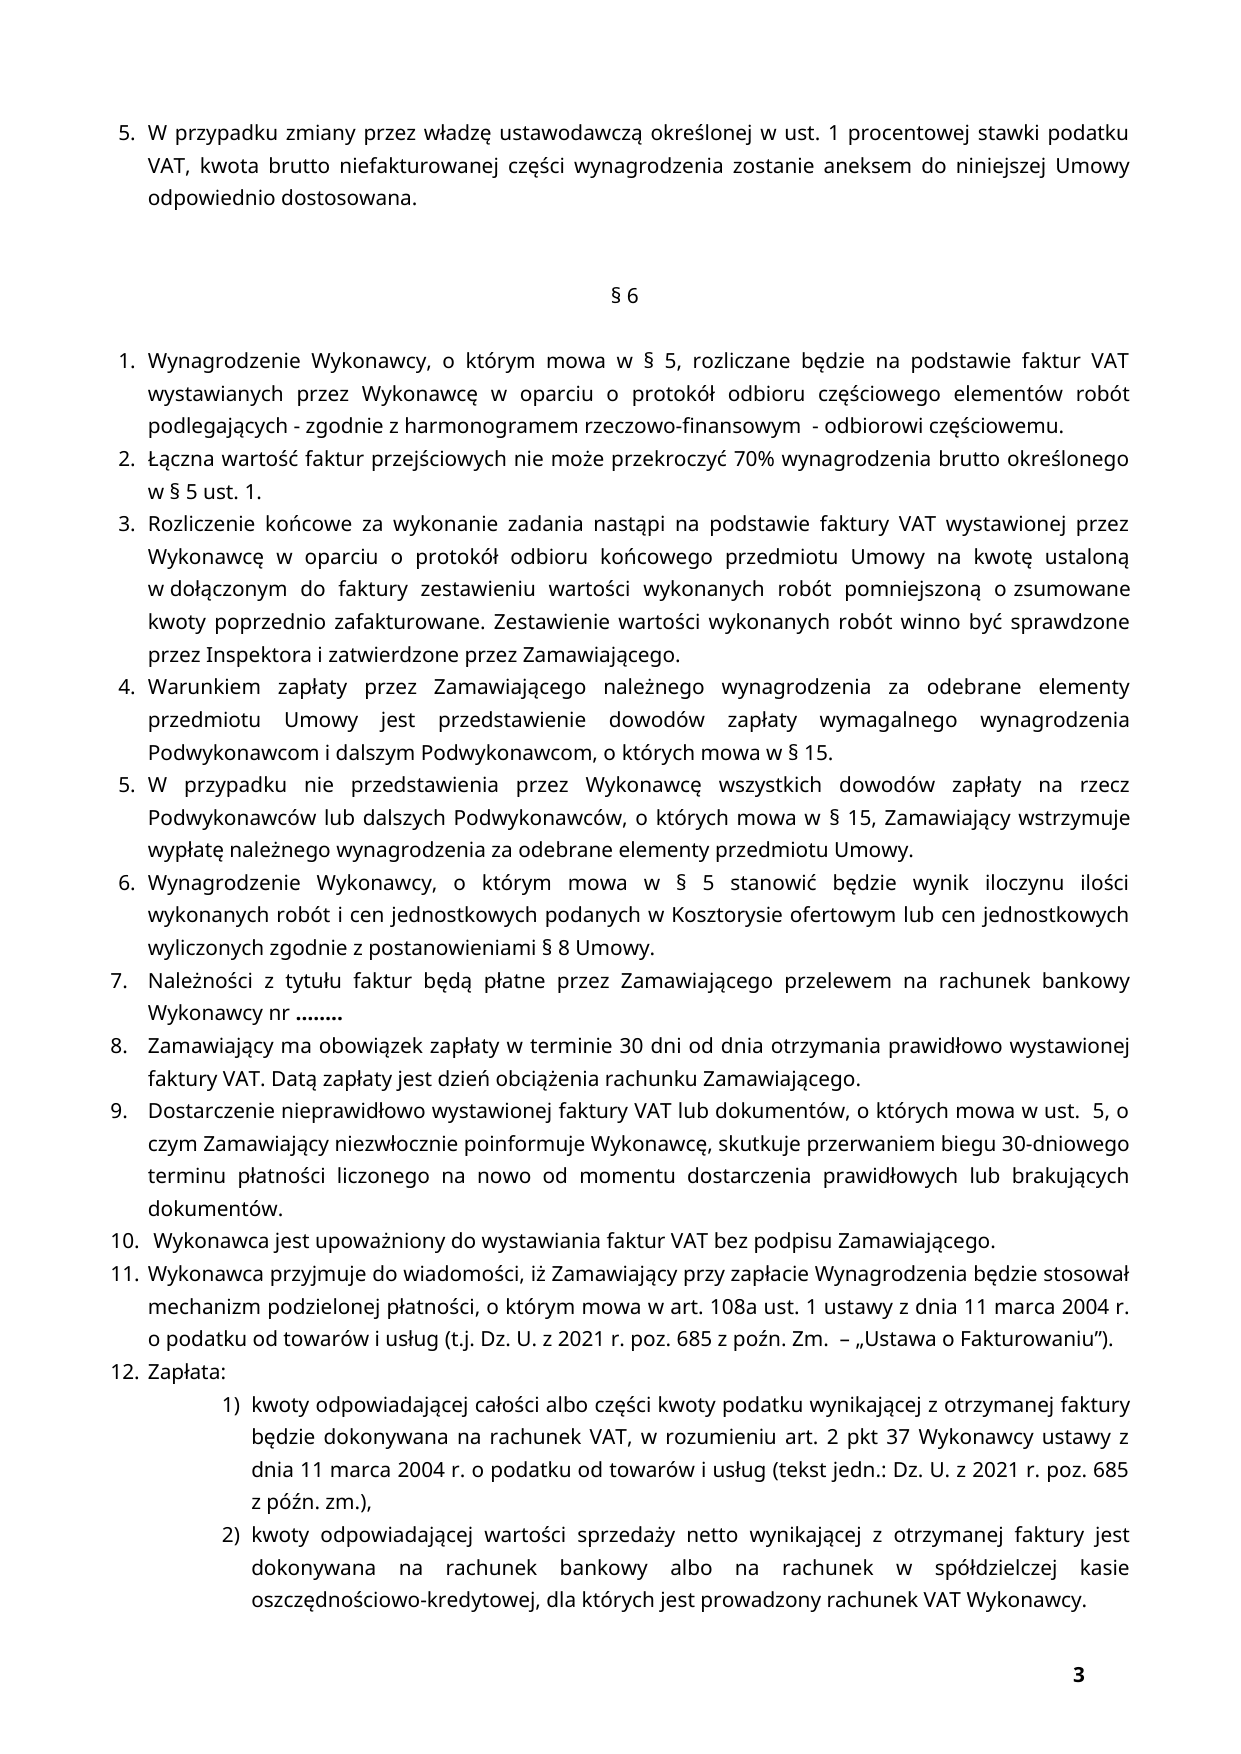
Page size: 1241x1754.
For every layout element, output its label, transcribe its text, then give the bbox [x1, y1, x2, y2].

list Dostarczenie nieprawidłowo wystawionej faktury VAT lub dokumentów, o których mowa w ust. 5, o czym Zamawiający niezwłocznie poinformuje Wykonawcę, skutkuje przerwaniem biegu 30-dniowego terminu płatności liczonego na nowo od momentu dostarczenia prawidłowych lub brakujących dokumentów. [110, 1096, 1131, 1222]
list Wykonawca jest upoważniony do wystawiania faktur VAT bez podpisu Zamawiającego. [110, 1227, 1131, 1255]
list W przypadku nie przedstawienia przez Wykonawcę wszystkich dowodów zapłaty na rzecz Podwykonawców lub dalszych Podwykonawców, o których mowa w § 15, Zamawiający wstrzymuje wypłatę należnego wynagrodzenia za odebrane elementy przedmiotu Umowy. [118, 770, 1131, 864]
list Zapłata: [110, 1357, 1131, 1386]
text 2) kwoty odpowiadającej wartości sprzedaży netto wynikającej z otrzymanej faktury jest dokonywana na rachunek bankowy albo na rachunek w spółdzielczej kasie oszczędnościowo-kredytowej, dla których jest prowadzony rachunek VAT Wykonawcy. [222, 1520, 1131, 1614]
list W przypadku zmiany przez władzę ustawodawczą określonej w ust. 1 procentowej stawki podatku VAT, kwota brutto niefakturowanej części wynagrodzenia zostanie aneksem do niniejszej Umowy odpowiednio dostosowana. [118, 118, 1131, 212]
text § 6 [118, 281, 1131, 309]
list Warunkiem zapłaty przez Zamawiającego należnego wynagrodzenia za odebrane elementy przedmiotu Umowy jest przedstawienie dowodów zapłaty wymagalnego wynagrodzenia Podwykonawcom i dalszym Podwykonawcom, o których mowa w § 15. [118, 672, 1131, 766]
list Wynagrodzenie Wykonawcy, o którym mowa w § 5 stanowić będzie wynik iloczynu ilości wykonanych robót i cen jednostkowych podanych w Kosztorysie ofertowym lub cen jednostkowych wyliczonych zgodnie z postanowieniami § 8 Umowy. [118, 868, 1131, 962]
list Należności z tytułu faktur będą płatne przez Zamawiającego przelewem na rachunek bankowy Wykonawcy nr …….. [110, 966, 1131, 1027]
list Łączna wartość faktur przejściowych nie może przekroczyć 70% wynagrodzenia brutto określonego w § 5 ust. 1. [118, 444, 1131, 505]
list Rozliczenie końcowe za wykonanie zadania nastąpi na podstawie faktury VAT wystawionej przez Wykonawcę w oparciu o protokół odbioru końcowego przedmiotu Umowy na kwotę ustaloną w dołączonym do faktury zestawieniu wartości wykonanych robót pomniejszoną o zsumowane kwoty poprzednio zafakturowane. Zestawienie wartości wykonanych robót winno być sprawdzone przez Inspektora i zatwierdzone przez Zamawiającego. [118, 509, 1131, 668]
text 1) kwoty odpowiadającej całości albo części kwoty podatku wynikającej z otrzymanej faktury będzie dokonywana na rachunek VAT, w rozumieniu art. 2 pkt 37 Wykonawcy ustawy z dnia 11 marca 2004 r. o podatku od towarów i usług (tekst jedn.: Dz. U. z 2021 r. poz. 685 z późn. zm.), [222, 1390, 1131, 1516]
list Wykonawca przyjmuje do wiadomości, iż Zamawiający przy zapłacie Wynagrodzenia będzie stosował mechanizm podzielonej płatności, o którym mowa w art. 108a ust. 1 ustawy z dnia 11 marca 2004 r. o podatku od towarów i usług (t.j. Dz. U. z 2021 r. poz. 685 z poźn. Zm. – „Ustawa o Fakturowaniu”). [110, 1259, 1131, 1353]
list Wynagrodzenie Wykonawcy, o którym mowa w § 5, rozliczane będzie na podstawie faktur VAT wystawianych przez Wykonawcę w oparciu o protokół odbioru częściowego elementów robót podlegających - zgodnie z harmonogramem rzeczowo-finansowym - odbiorowi częściowemu. [118, 346, 1131, 440]
list Zamawiający ma obowiązek zapłaty w terminie 30 dni od dnia otrzymania prawidłowo wystawionej faktury VAT. Datą zapłaty jest dzień obciążenia rachunku Zamawiającego. [110, 1031, 1131, 1092]
